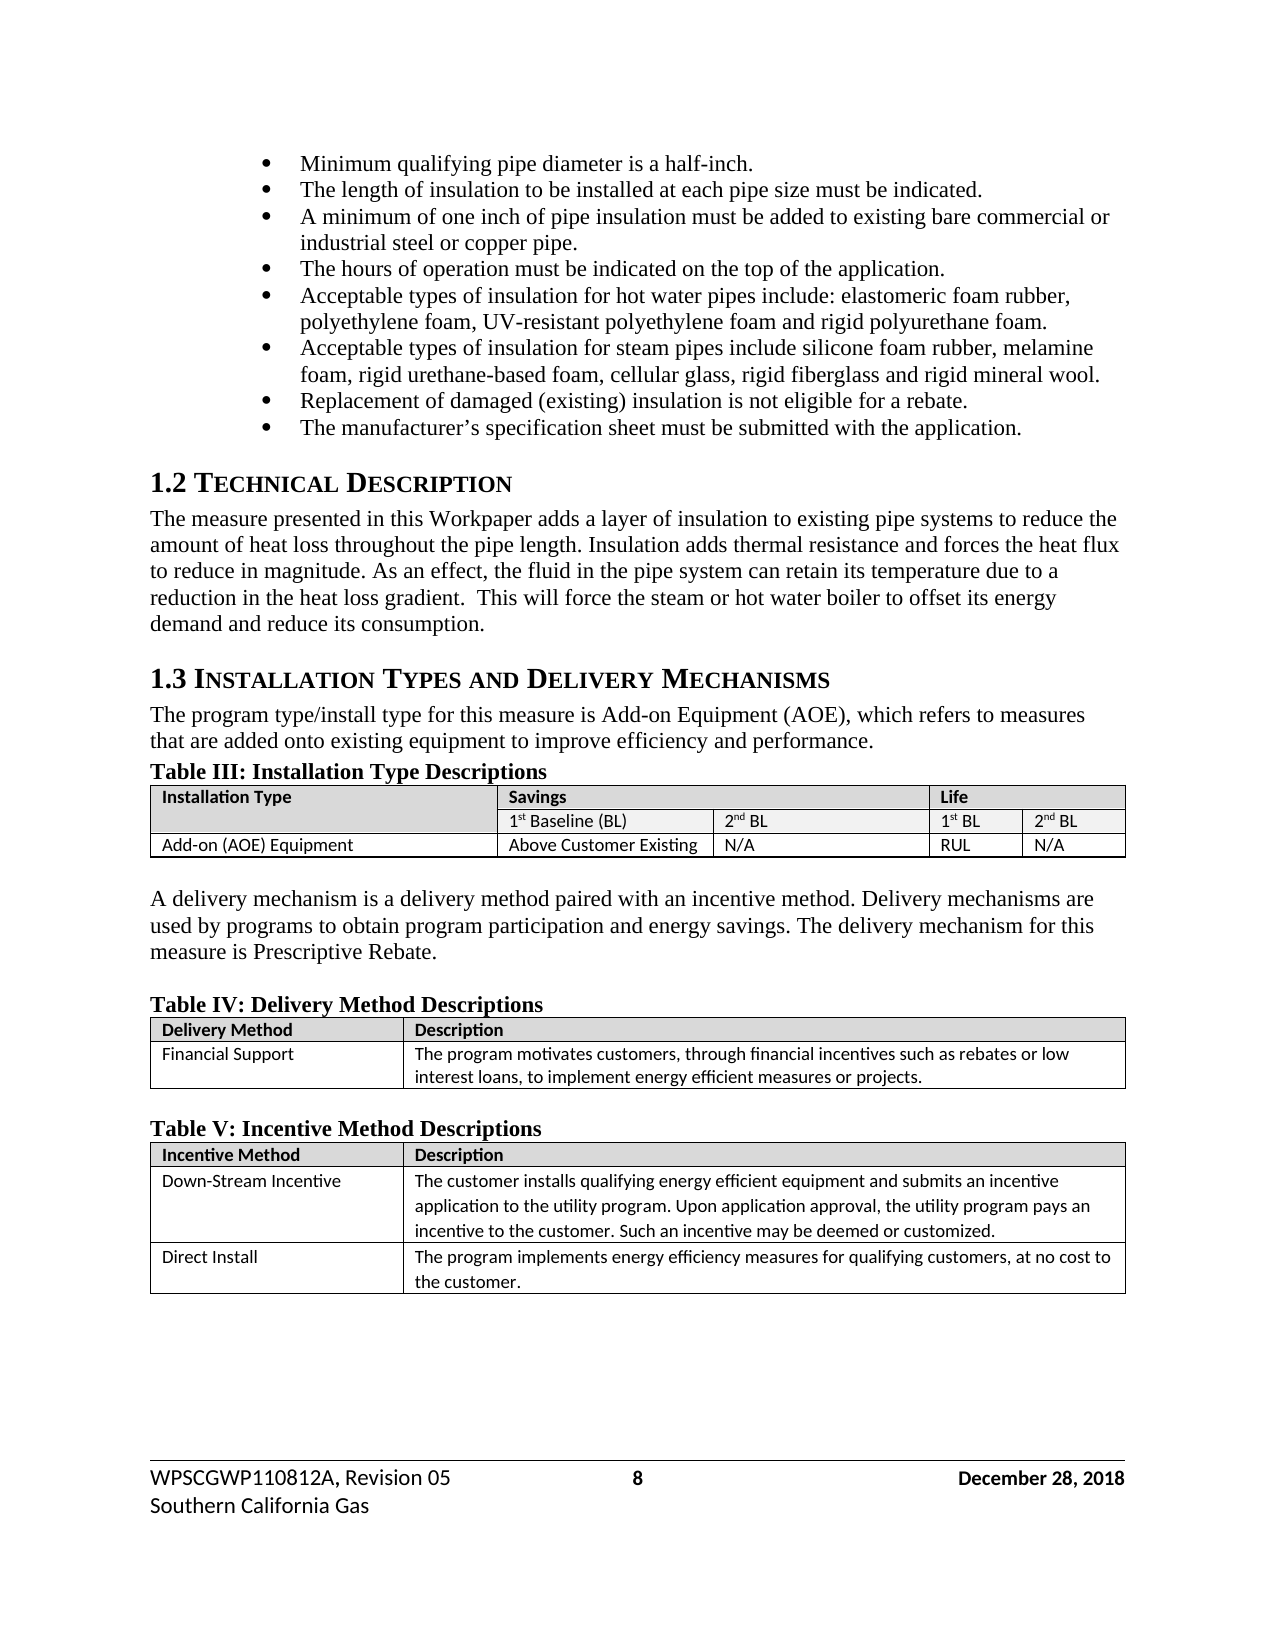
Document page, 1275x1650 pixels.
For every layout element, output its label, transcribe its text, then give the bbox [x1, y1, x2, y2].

table_header Incentive Method [151, 1143, 403, 1166]
table_cell 1st BL [930, 810, 1022, 832]
table_cell Above Customer Existing [498, 834, 713, 856]
text A delivery mechanism is a delivery method paired with an incentive method. Delivery mechanisms are used by programs to obtain program participation and energy savings. The delivery mechanism for this measure is Prescriptive Rebate. [150, 885, 1125, 964]
table_cell The program motivates customers, through financial incentives such as rebates or low interest loans, to implement energy efficient measures or projects. [404, 1042, 1125, 1088]
table_header Description [404, 1143, 1125, 1166]
table_cell Direct Install [151, 1243, 403, 1293]
text Table V: Incentive Method Descriptions [150, 1115, 1125, 1142]
list Acceptable types of insulation for steam pipes include silicone foam rubber, melamine foam, rigid urethane-based foam, cellular glass, rigid fiberglass and rigid mineral wool. [262, 334, 1125, 387]
text Table IV: Delivery Method Descriptions [150, 991, 1125, 1017]
table_cell Down-Stream Incentive [151, 1167, 403, 1242]
table_header Delivery Method [151, 1018, 403, 1041]
text Table III: Installation Type Descriptions [150, 758, 1125, 784]
table_header Savings [498, 786, 929, 808]
table_cell N/A [1023, 834, 1125, 856]
subtitle 1.2 Technical Description [150, 465, 1125, 498]
list A minimum of one inch of pipe insulation must be added to existing bare commercial or industrial steel or copper pipe. [262, 203, 1125, 255]
subtitle 1.3 Installation Types and Delivery Mechanisms [150, 661, 1125, 695]
text The program type/install type for this measure is Add-on Equipment (AOE), which refers to measures that are added onto existing equipment to improve efficiency and performance. [150, 701, 1125, 754]
text The measure presented in this Workpaper adds a layer of insulation to existing pipe systems to reduce the amount of heat loss throughout the pipe length. Insulation adds thermal resistance and forces the heat flux to reduce in magnitude. As an effect, the fluid in the pipe system can retain its temperature due to a reduction in the heat loss gradient. This will force the steam or hot water boiler to offset its energy demand and reduce its consumption. [150, 505, 1125, 636]
table_cell 2nd BL [714, 810, 929, 832]
list Acceptable types of insulation for hot water pipes include: elastomeric foam rubber, polyethylene foam, UV-resistant polyethylene foam and rigid polyurethane foam. [262, 282, 1125, 334]
table_cell RUL [930, 834, 1022, 856]
list Replacement of damaged (existing) insulation is not eligible for a rebate. [262, 387, 1125, 413]
table_cell The program implements energy efficiency measures for qualifying customers, at no cost to the customer. [404, 1243, 1125, 1293]
list Minimum qualifying pipe diameter is a half-inch. [262, 150, 1125, 176]
list The manufacturer’s specification sheet must be submitted with the application. [262, 413, 1125, 440]
list The hours of operation must be indicated on the top of the application. [262, 255, 1125, 282]
table_cell Financial Support [151, 1042, 403, 1088]
list The length of insulation to be installed at each pipe size must be indicated. [262, 176, 1125, 203]
table_cell The customer installs qualifying energy efficient equipment and submits an incentive application to the utility program. Upon application approval, the utility program pays an incentive to the customer. Such an incentive may be deemed or customized. [404, 1167, 1125, 1242]
table_cell N/A [714, 834, 929, 856]
table_header Description [404, 1018, 1125, 1041]
table_cell 2nd BL [1023, 810, 1125, 832]
table_cell Add-on (AOE) Equipment [151, 834, 497, 856]
table_header Life [930, 786, 1125, 808]
table_cell 1st Baseline (BL) [498, 810, 713, 832]
table_header Installation Type [151, 786, 497, 832]
